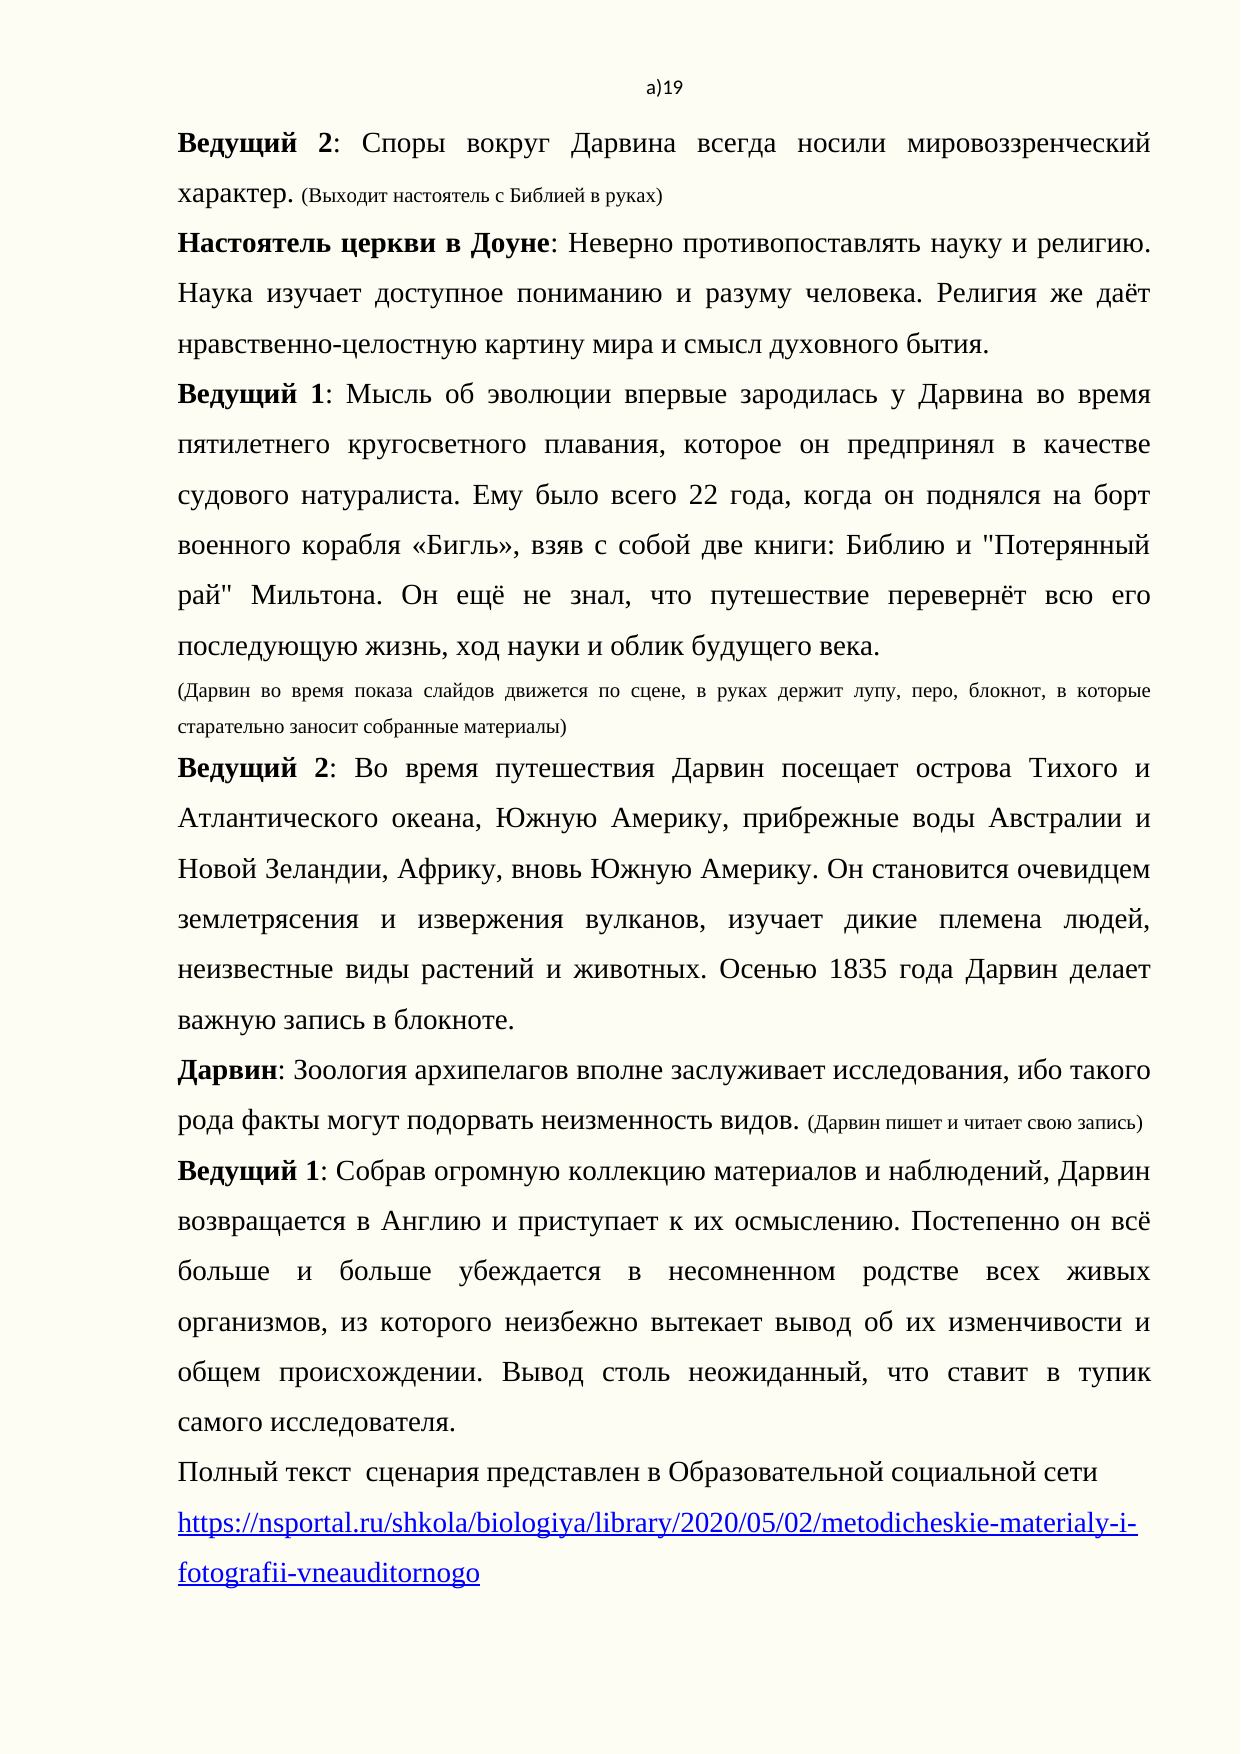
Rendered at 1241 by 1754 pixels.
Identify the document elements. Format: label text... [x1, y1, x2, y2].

text https://nsportal.ru/shkola/biologiya/library/2020/05/02/metodicheskie-materialy-i-fotografii-vneauditornogo [177, 1505, 1152, 1589]
text Ведущий 2: Споры вокруг Дарвина всегда носили мировоззренческий характер. (Выходит настоятель с Библией в руках) [177, 125, 1152, 208]
text (Дарвин во время показа слайдов движется по сцене, в руках держит лупу, перо, блокнот, в которые старательно заносит собранные материалы) [177, 678, 1152, 738]
text Полный текст сценария представлен в Образовательной социальной сети [177, 1454, 1152, 1488]
text Ведущий 1: Собрав огромную коллекцию материалов и наблюдений, Дарвин возвращается в Англию и приступает к их осмыслению. Постепенно он всё больше и больше убеждается в несомненном родстве всех живых организмов, из которого неизбежно вытекает вывод об их изменчивости и общем происхождении. Вывод столь неожиданный, что ставит в тупик самого исследователя. [177, 1153, 1152, 1438]
text Настоятель церкви в Доуне: Неверно противопоставлять науку и религию. Наука изучает доступное пониманию и разуму человека. Религия же даёт нравственно-целостную картину мира и смысл духовного бытия. [177, 225, 1152, 359]
text Ведущий 2: Во время путешествия Дарвин посещает острова Тихого и Атлантического океана, Южную Америку, прибрежные воды Австралии и Новой Зеландии, Африку, вновь Южную Америку. Он становится очевидцем землетрясения и извержения вулканов, изучает дикие племена людей, неизвестные виды растений и животных. Осенью 1835 года Дарвин делает важную запись в блокноте. [177, 750, 1152, 1035]
text Ведущий 1: Мысль об эволюции впервые зародилась у Дарвина во время пятилетнего кругосветного плавания, которое он предпринял в качестве судового натуралиста. Ему было всего 22 года, когда он поднялся на борт военного корабля «Бигль», взяв с собой две книги: Библию и "Потерянный рай" Мильтона. Он ещё не знал, что путешествие перевернёт всю его последующую жизнь, ход науки и облик будущего века. [177, 376, 1152, 661]
text Дарвин: Зоология архипелагов вполне заслуживает исследования, ибо такого рода факты могут подорвать неизменность видов. (Дарвин пишет и читает свою запись) [177, 1052, 1152, 1136]
